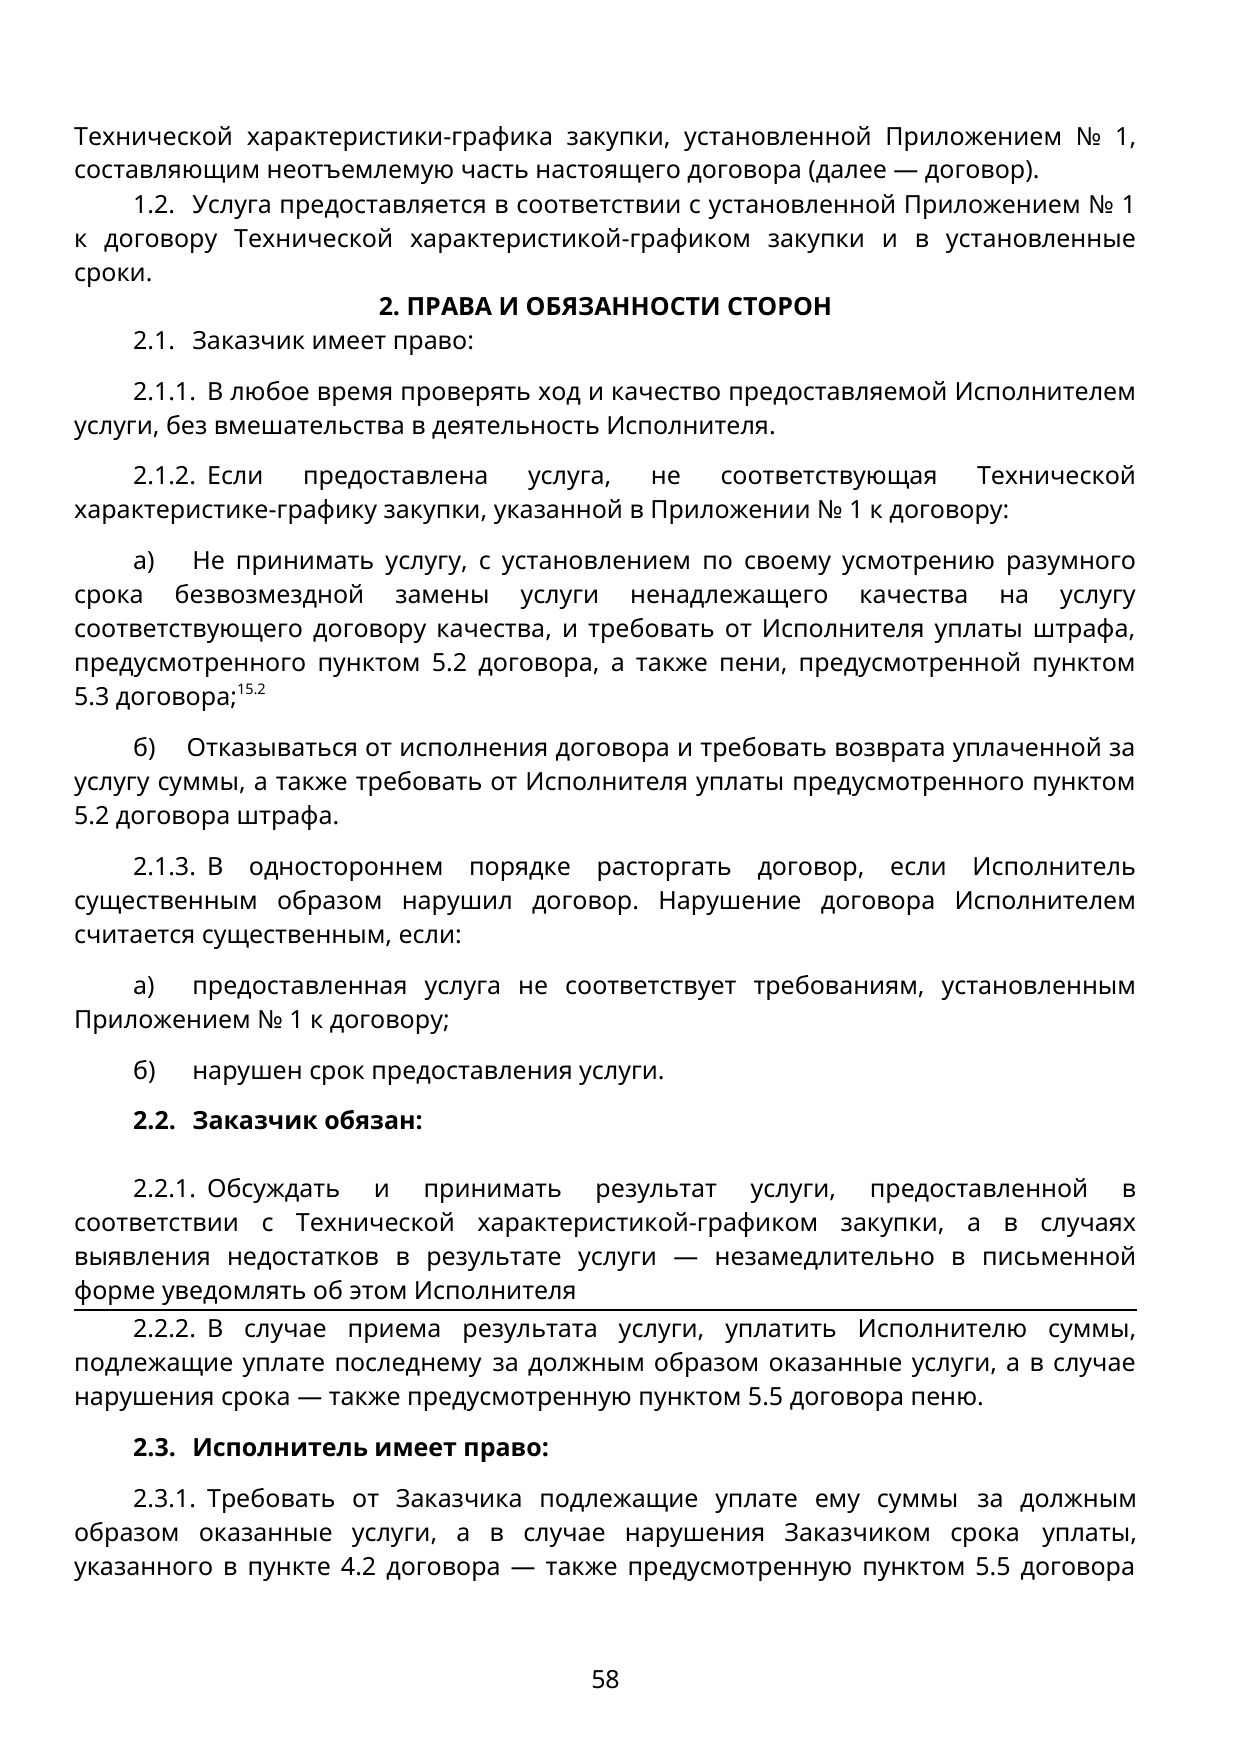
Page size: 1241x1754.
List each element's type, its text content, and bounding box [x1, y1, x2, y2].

text 2.1.2. Если предоставлена услуга, не соответствующая Технической характеристике-графику закупки, указанной в Приложении № 1 к договору: [74, 458, 1137, 526]
text 2.2.2. В случае приема результата услуги, уплатить Исполнителю суммы, подлежащие уплате последнему за должным образом оказанные услуги, а в случае нарушения срока — также предусмотренную пунктом 5.5 договора пеню. [74, 1311, 1137, 1413]
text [74, 118, 1137, 186]
text 1.2. Услуга предоставляется в соответствии с установленной Приложением № 1 к договору Технической характеристикой-графиком закупки и в установленные сроки. [74, 186, 1137, 288]
text 2.1. Заказчик имеет право: [74, 322, 1137, 357]
text а) предоставленная услуга не соответствует требованиям, установленным Приложением № 1 к договору; [74, 967, 1137, 1036]
text а) Не принимать услугу, с установлением по своему усмотрению разумного срока безвозмездной замены услуги ненадлежащего качества на услугу соответствующего договору качества, и требовать от Исполнителя уплаты штрафа, предусмотренного пунктом 5.2 договора, а также пени, предусмотренной пунктом 5.3 договора;15.2 [74, 543, 1137, 713]
text 2.1.1. В любое время проверять ход и качество предоставляемой Исполнителем услуги, без вмешательства в деятельность Исполнителя. [74, 373, 1137, 441]
text 2.2. Заказчик обязан: [74, 1103, 1137, 1137]
text б) нарушен срок предоставления услуги. [74, 1052, 1137, 1086]
text 2.1.3. В одностороннем порядке расторгать договор, если Исполнитель существенным образом нарушил договор. Нарушение договора Исполнителем считается существенным, если: [74, 849, 1137, 951]
text 2. ПРАВА И ОБЯЗАННОСТИ СТОРОН [74, 288, 1137, 322]
text б) Отказываться от исполнения договора и требовать возврата уплаченной за услугу суммы, а также требовать от Исполнителя уплаты предусмотренного пунктом 5.2 договора штрафа. [74, 730, 1137, 832]
text 2.2.1. Обсуждать и принимать результат услуги, предоставленной в соответствии с Технической характеристикой-графиком закупки, а в случаях выявления недостатков в результате услуги — незамедлительно в письменной форме уведомлять об этом Исполнителя [74, 1171, 1137, 1309]
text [74, 1480, 1137, 1582]
text 2.3. Исполнитель имеет право: [74, 1429, 1137, 1463]
